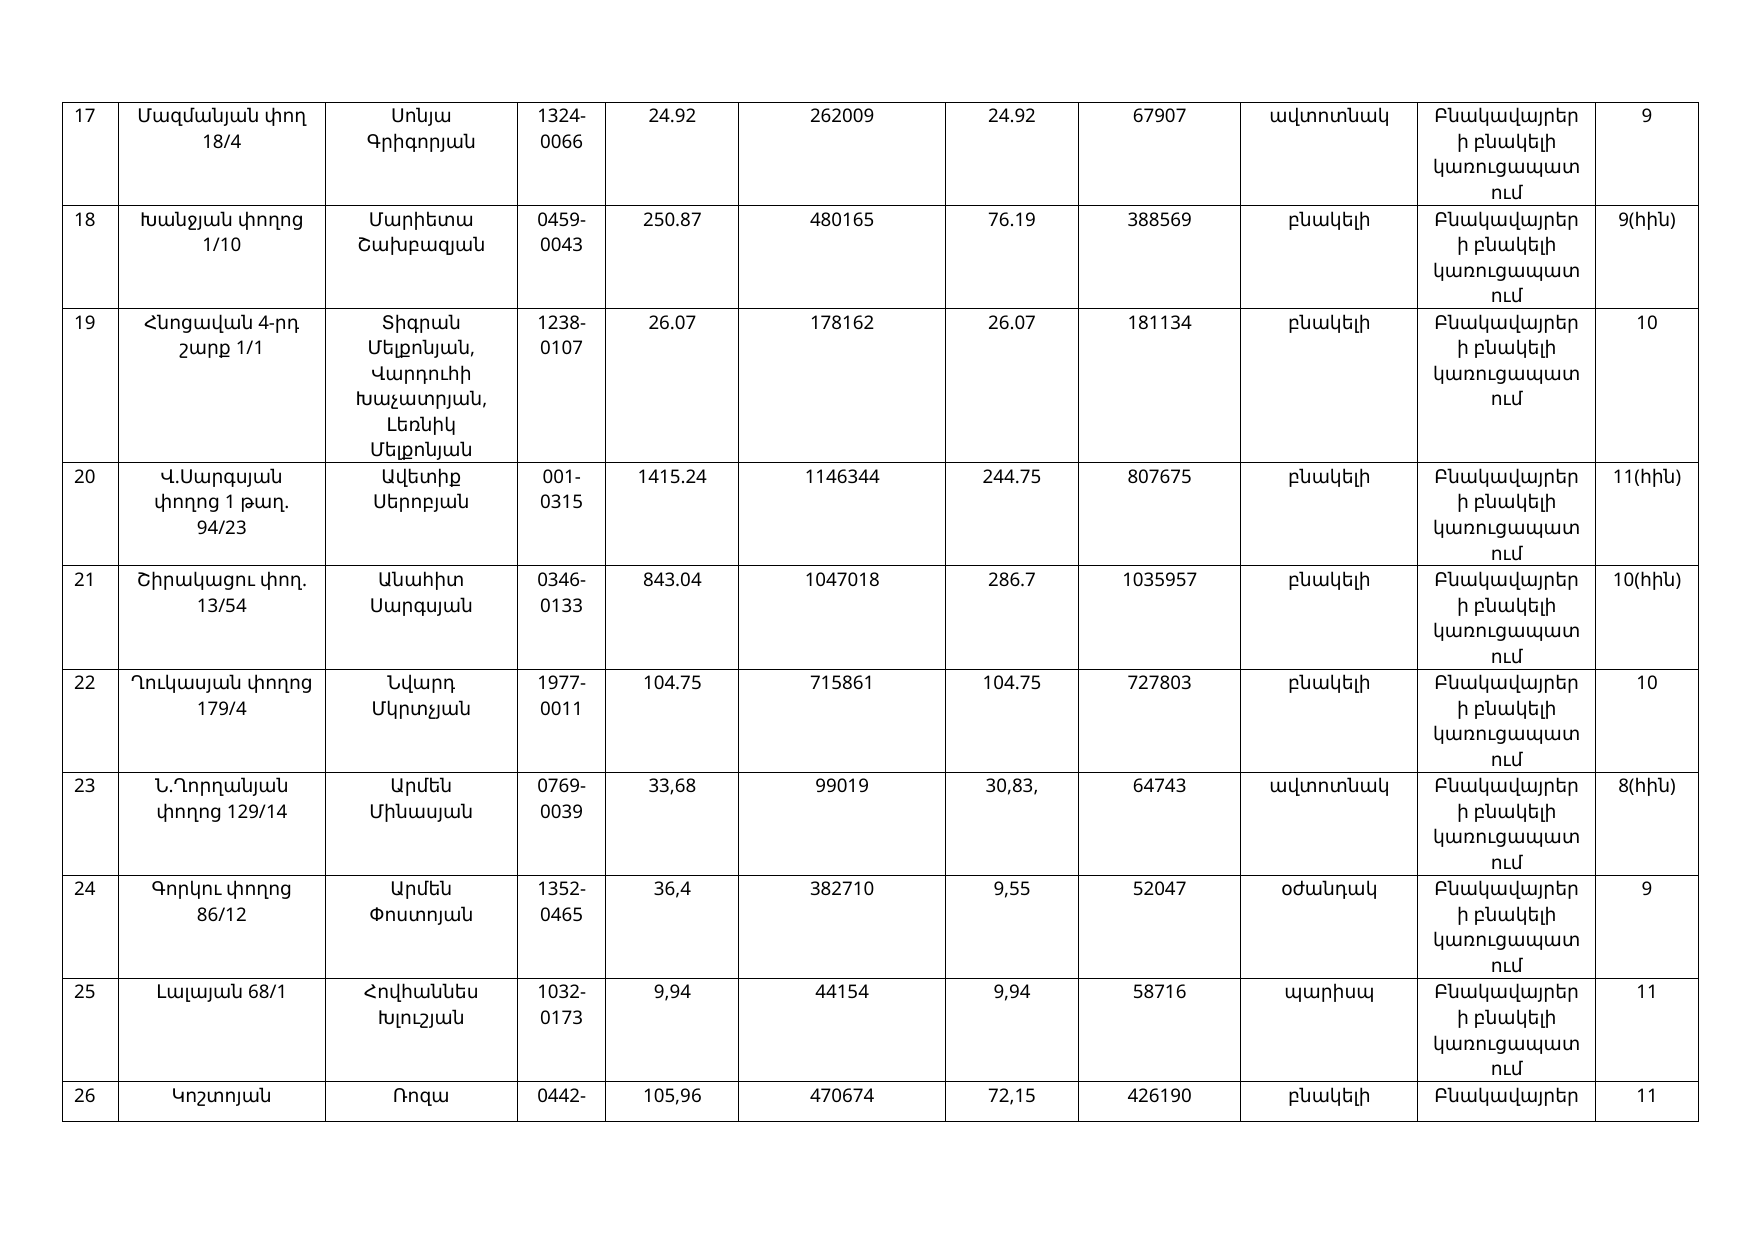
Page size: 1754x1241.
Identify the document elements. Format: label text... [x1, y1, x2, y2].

table_cell 26 [63, 1082, 118, 1121]
table_cell Կոշտոյան [119, 1082, 325, 1121]
table_cell 727803 [1079, 670, 1240, 772]
table_cell բնակելի [1241, 309, 1417, 462]
table_cell Տիգրան Մելքոնյան, Վարդուհի Խաչատրյան, Լեռնիկ Մելքոնյան [326, 309, 517, 462]
table_cell 0769-0039 [518, 773, 605, 875]
table_cell Մազմանյան փող 18/4 [119, 103, 325, 205]
table_cell 33,68 [606, 773, 738, 875]
table_cell 1238-0107 [518, 309, 605, 462]
table_cell բնակելի [1241, 463, 1417, 565]
table_cell 67907 [1079, 103, 1240, 205]
table_cell 715861 [739, 670, 945, 772]
table_cell 36,4 [606, 876, 738, 978]
table_cell 105,96 [606, 1082, 738, 1121]
table_cell 262009 [739, 103, 945, 205]
table_cell 26.07 [606, 309, 738, 462]
table_cell 30,83, [946, 773, 1078, 875]
table_cell 9 [1596, 103, 1698, 205]
table_cell 0442-0039 [518, 1082, 605, 1121]
table_cell Բնակավայրերի բնակելի կառուցապատում [1418, 773, 1595, 875]
table_cell 21 [63, 566, 118, 668]
table_cell 382710 [739, 876, 945, 978]
table_cell օժանդակ [1241, 876, 1417, 978]
table_cell Բնակավայրերի բնակելի կառուցապատում [1418, 670, 1595, 772]
table_cell 104.75 [606, 670, 738, 772]
table_cell Ղուկասյան փողոց 179/4 [119, 670, 325, 772]
table_cell 22 [63, 670, 118, 772]
table_cell 470674 [739, 1082, 945, 1121]
table_cell 1415.24 [606, 463, 738, 565]
table_cell 9 [1596, 876, 1698, 978]
table_cell 807675 [1079, 463, 1240, 565]
table_cell բնակելի [1241, 566, 1417, 668]
table_cell 388569 [1079, 206, 1240, 308]
table_cell Նվարդ Մկրտչյան [326, 670, 517, 772]
table_cell Արմեն Փոստոյան [326, 876, 517, 978]
table_cell 26.07 [946, 309, 1078, 462]
table_cell 23 [63, 773, 118, 875]
table_cell բնակելի [1241, 206, 1417, 308]
table_cell Բնակավայրերի բնակելի կառուցապատում [1418, 463, 1595, 565]
table_cell 1032-0173 [518, 979, 605, 1081]
table_cell 8(հին) [1596, 773, 1698, 875]
table_cell 24.92 [606, 103, 738, 205]
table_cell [1418, 103, 1595, 205]
table_cell 76.19 [946, 206, 1078, 308]
table_cell 9,94 [946, 979, 1078, 1081]
table_cell 58716 [1079, 979, 1240, 1081]
table_cell Շիրակացու փող. 13/54 [119, 566, 325, 668]
table_cell բնակելի [1241, 670, 1417, 772]
table_cell 72,15 [946, 1082, 1078, 1121]
table_cell 24 [63, 876, 118, 978]
table_cell Բնակավայրերի բնակելի կառուցապատում [1418, 206, 1595, 308]
table_cell 104.75 [946, 670, 1078, 772]
table_cell 11 [1596, 979, 1698, 1081]
table_cell Հնոցավան 4-րդ շարք 1/1 [119, 309, 325, 462]
table_cell 25 [63, 979, 118, 1081]
table_cell Բնակավայրերի բնակելի կառուցապատում [1418, 309, 1595, 462]
table_cell 17 [63, 103, 118, 205]
table_cell 24.92 [946, 103, 1078, 205]
table_cell 10 [1596, 670, 1698, 772]
table_cell 11(հին) [1596, 463, 1698, 565]
table_cell 1047018 [739, 566, 945, 668]
table_cell 181134 [1079, 309, 1240, 462]
table_cell 9(հին) [1596, 206, 1698, 308]
table_cell Սոնյա Գրիգորյան [326, 103, 517, 205]
table_cell Խանջյան փողոց 1/10 [119, 206, 325, 308]
table_cell Բնակավայրերի բնակելի կառուցապատում [1418, 566, 1595, 668]
table_cell 9,55 [946, 876, 1078, 978]
table_cell 0459-0043 [518, 206, 605, 308]
table_cell պարիսպ [1241, 979, 1417, 1081]
table_cell Բնակավայրերի բնակելի կառուցապատում [1418, 876, 1595, 978]
table_cell 1977-0011 [518, 670, 605, 772]
table_cell Հովհաննես Խլուշյան [326, 979, 517, 1081]
table_cell 44154 [739, 979, 945, 1081]
table_cell 18 [63, 206, 118, 308]
table_cell Վ.Սարգսյան փողոց 1 թաղ. 94/23 [119, 463, 325, 565]
table_cell Բնակավայրերի բնակելի կառուցապատում [1418, 979, 1595, 1081]
table_cell ավտոտնակ [1241, 103, 1417, 205]
table_cell 99019 [739, 773, 945, 875]
table_cell 52047 [1079, 876, 1240, 978]
table_cell 1146344 [739, 463, 945, 565]
table_cell Անահիտ Սարգսյան [326, 566, 517, 668]
table_cell Լալայան 68/1 [119, 979, 325, 1081]
table_cell 843.04 [606, 566, 738, 668]
table_cell 9,94 [606, 979, 738, 1081]
table_cell 0346-0133 [518, 566, 605, 668]
table_cell 11 [1596, 1082, 1698, 1121]
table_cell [1418, 1082, 1595, 1121]
table_cell Ավետիք Սերոբյան [326, 463, 517, 565]
table_cell 286.7 [946, 566, 1078, 668]
table_cell 250.87 [606, 206, 738, 308]
table_cell 1324-0066 [518, 103, 605, 205]
table_cell 19 [63, 309, 118, 462]
table_cell Գորկու փողոց 86/12 [119, 876, 325, 978]
table_cell Մարիետա Շախբազյան [326, 206, 517, 308]
table_cell Ռոզա Գաբրիելյան [326, 1082, 517, 1121]
table_cell 1035957 [1079, 566, 1240, 668]
table_cell 178162 [739, 309, 945, 462]
table_cell բնակելի [1241, 1082, 1417, 1121]
table_cell 10 [1596, 309, 1698, 462]
table_cell Արմեն Մինասյան [326, 773, 517, 875]
table_cell 10(հին) [1596, 566, 1698, 668]
table_cell 1352-0465 [518, 876, 605, 978]
table_cell ավտոտնակ [1241, 773, 1417, 875]
table_cell 64743 [1079, 773, 1240, 875]
table_cell Ն.Ղորղանյան փողոց 129/14 [119, 773, 325, 875]
table_cell 244.75 [946, 463, 1078, 565]
table_cell 001-0315 [518, 463, 605, 565]
table_cell 480165 [739, 206, 945, 308]
table_cell 426190 [1079, 1082, 1240, 1121]
table_cell 20 [63, 463, 118, 565]
